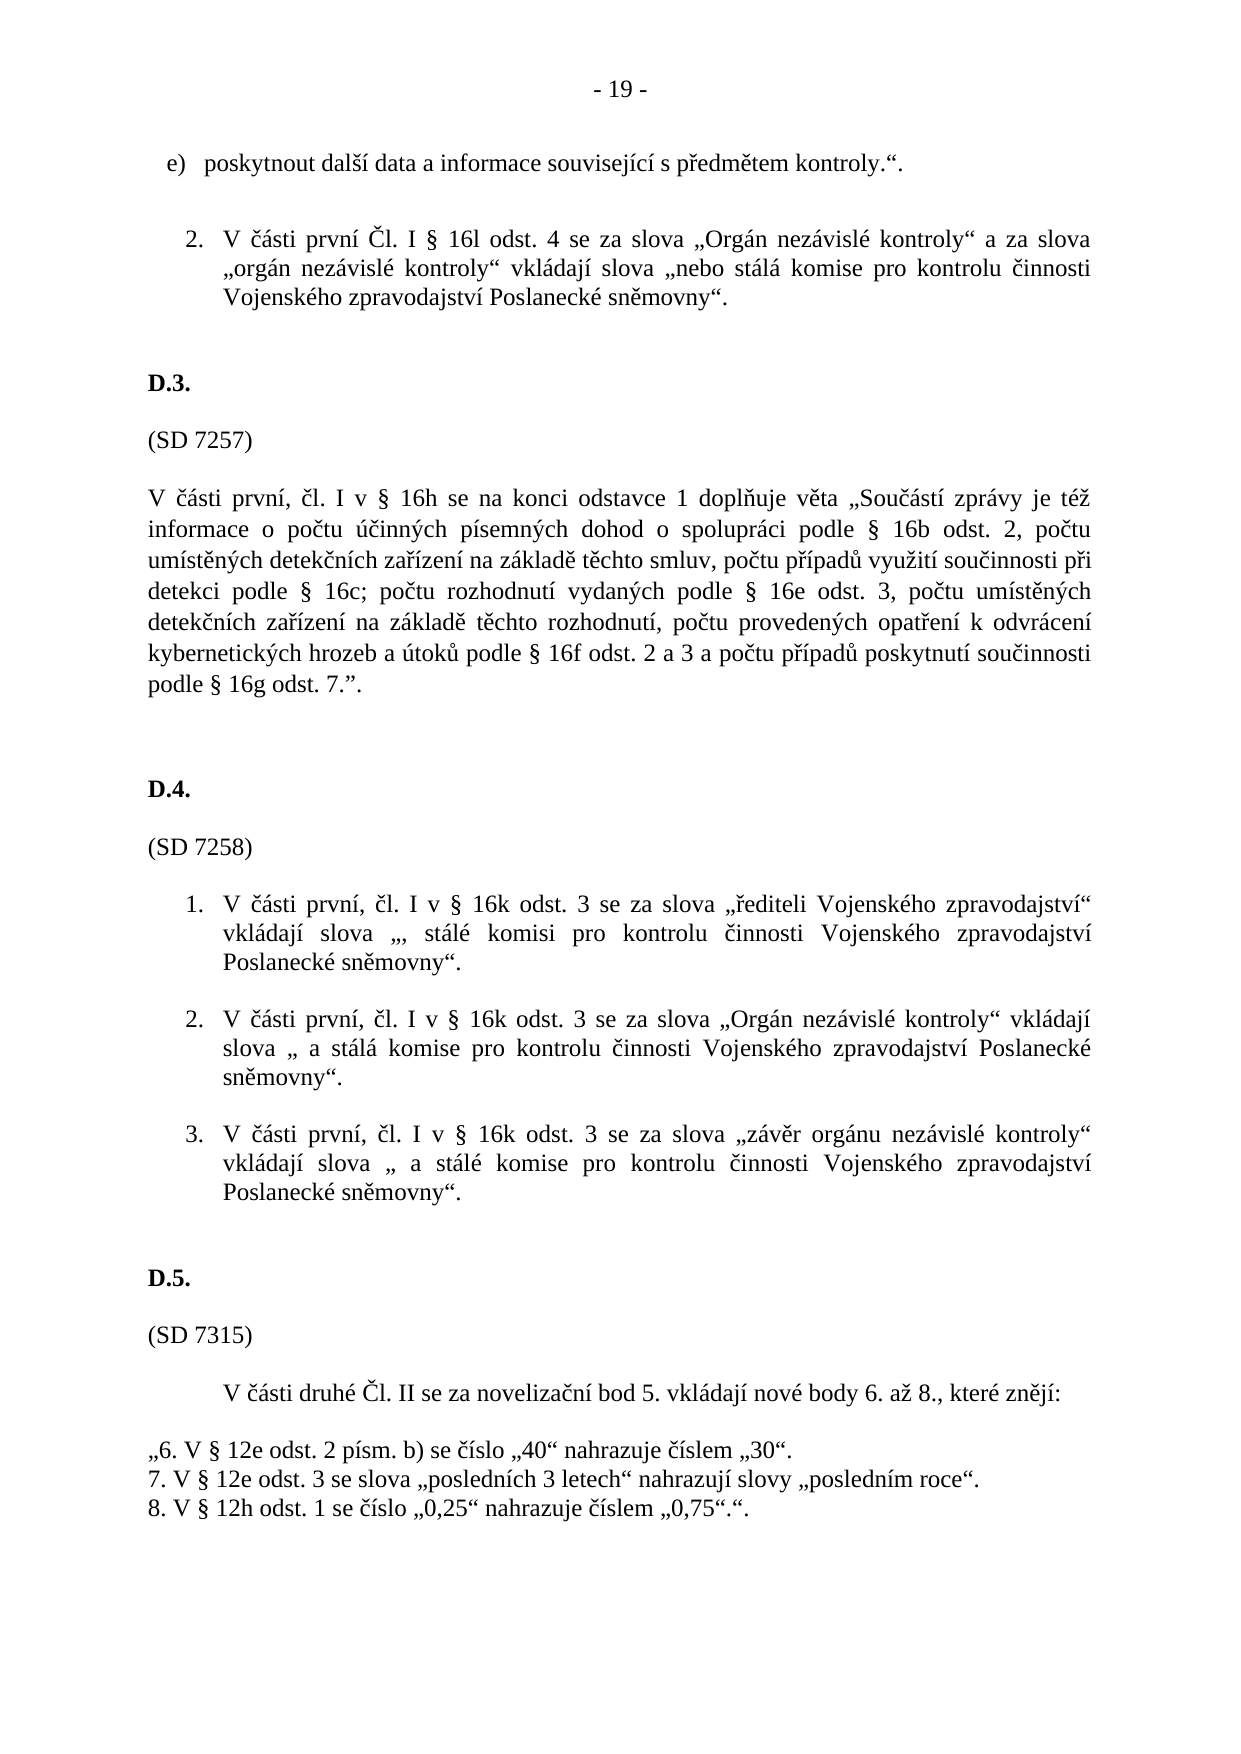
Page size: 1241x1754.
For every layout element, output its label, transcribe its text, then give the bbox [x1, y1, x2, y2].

list D.5. [148, 1263, 1093, 1292]
list V části první, čl. I v § 16k odst. 3 se za slova „Orgán nezávislé kontroly“ vkládají slova „ a stálá komise pro kontrolu činnosti Vojenského zpravodajství Poslanecké sněmovny“. [185, 1004, 1093, 1091]
text V části druhé Čl. II se za novelizační bod 5. vkládají nové body 6. až 8., které znějí: [223, 1378, 1093, 1407]
text „6. V § 12e odst. 2 písm. b) se číslo „40“ nahrazuje číslem „30“. [148, 1436, 1093, 1464]
list D.4. [148, 774, 1093, 803]
text 7. V § 12e odst. 3 se slova „posledních 3 letech“ nahrazují slovy „posledním roce“. [148, 1464, 1093, 1493]
list D.3. [148, 368, 1093, 397]
list V části první, čl. I v § 16k odst. 3 se za slova „závěr orgánu nezávislé kontroly“ vkládají slova „ a stálé komise pro kontrolu činnosti Vojenského zpravodajství Poslanecké sněmovny“. [185, 1119, 1093, 1206]
list (SD 7258) [148, 832, 1093, 861]
text V části první, čl. I v § 16h se na konci odstavce 1 doplňuje věta „Součástí zprávy je též informace o počtu účinných písemných dohod o spolupráci podle § 16b odst. 2, počtu umístěných detekčních zařízení na základě těchto smluv, počtu případů využití součinnosti při detekci podle § 16c; počtu rozhodnutí vydaných podle § 16e odst. 3, počtu umístěných detekčních zařízení na základě těchto rozhodnutí, počtu provedených opatření k odvrácení kybernetických hrozeb a útoků podle § 16f odst. 2 a 3 a počtu případů poskytnutí součinnosti podle § 16g odst. 7.”. [148, 483, 1093, 698]
list (SD 7257) [148, 425, 1093, 454]
list V části první Čl. I § 16l odst. 4 se za slova „Orgán nezávislé kontroly“ a za slova „orgán nezávislé kontroly“ vkládají slova „nebo stálá komise pro kontrolu činnosti Vojenského zpravodajství Poslanecké sněmovny“. [185, 224, 1093, 310]
text 8. V § 12h odst. 1 se číslo „0,25“ nahrazuje číslem „0,75“.“. [148, 1493, 1093, 1522]
list V části první, čl. I v § 16k odst. 3 se za slova „řediteli Vojenského zpravodajství“ vkládají slova „, stálé komisi pro kontrolu činnosti Vojenského zpravodajství Poslanecké sněmovny“. [185, 889, 1093, 976]
list (SD 7315) [148, 1321, 1093, 1349]
list poskytnout další data a informace související s předmětem kontroly.“. [166, 148, 1093, 176]
